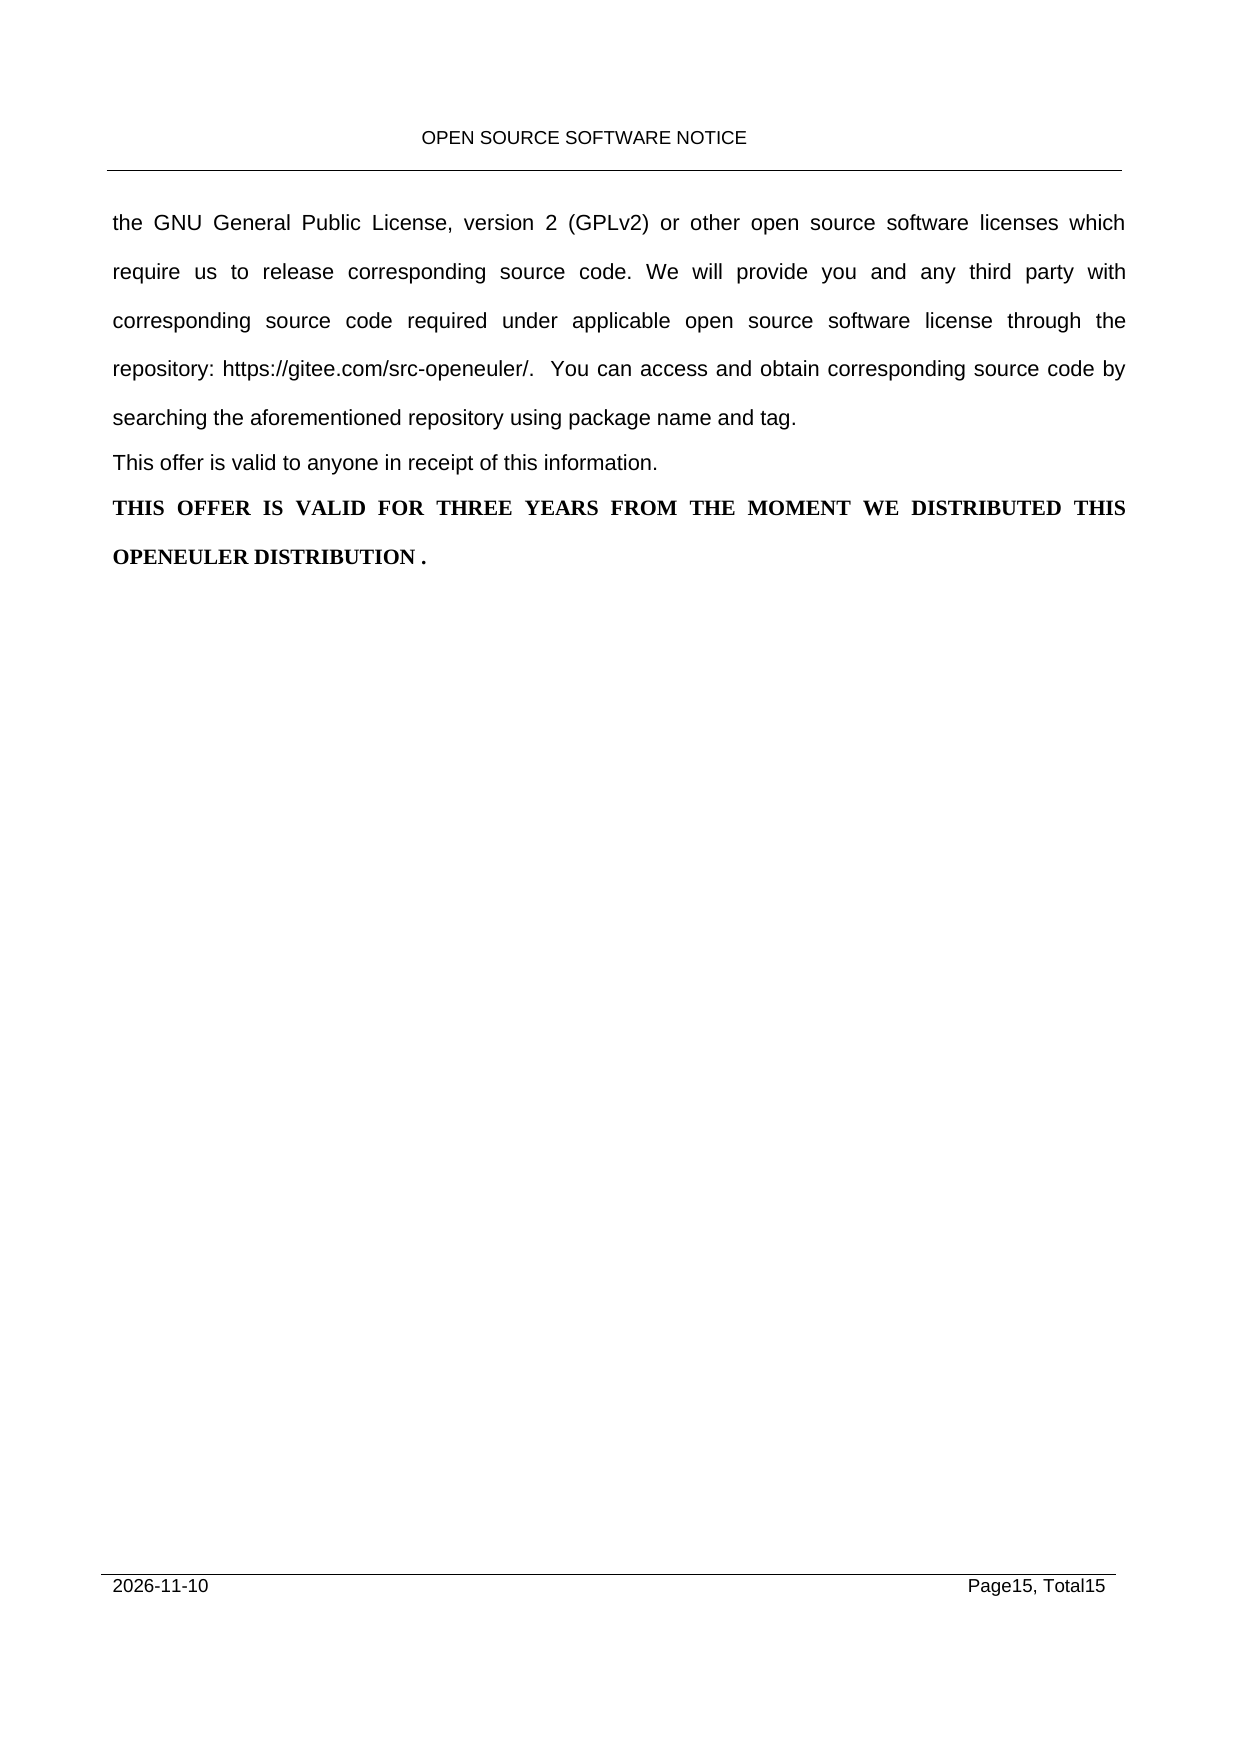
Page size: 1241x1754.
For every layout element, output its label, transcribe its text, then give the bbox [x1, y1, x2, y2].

text THIS OFFER IS VALID FOR THREE YEARS FROM THE MOMENT WE DISTRIBUTED THIS OPENEULER DISTRIBUTION . [112, 492, 1128, 573]
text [112, 206, 1128, 434]
text This offer is valid to anyone in receipt of this information. [112, 446, 1128, 479]
